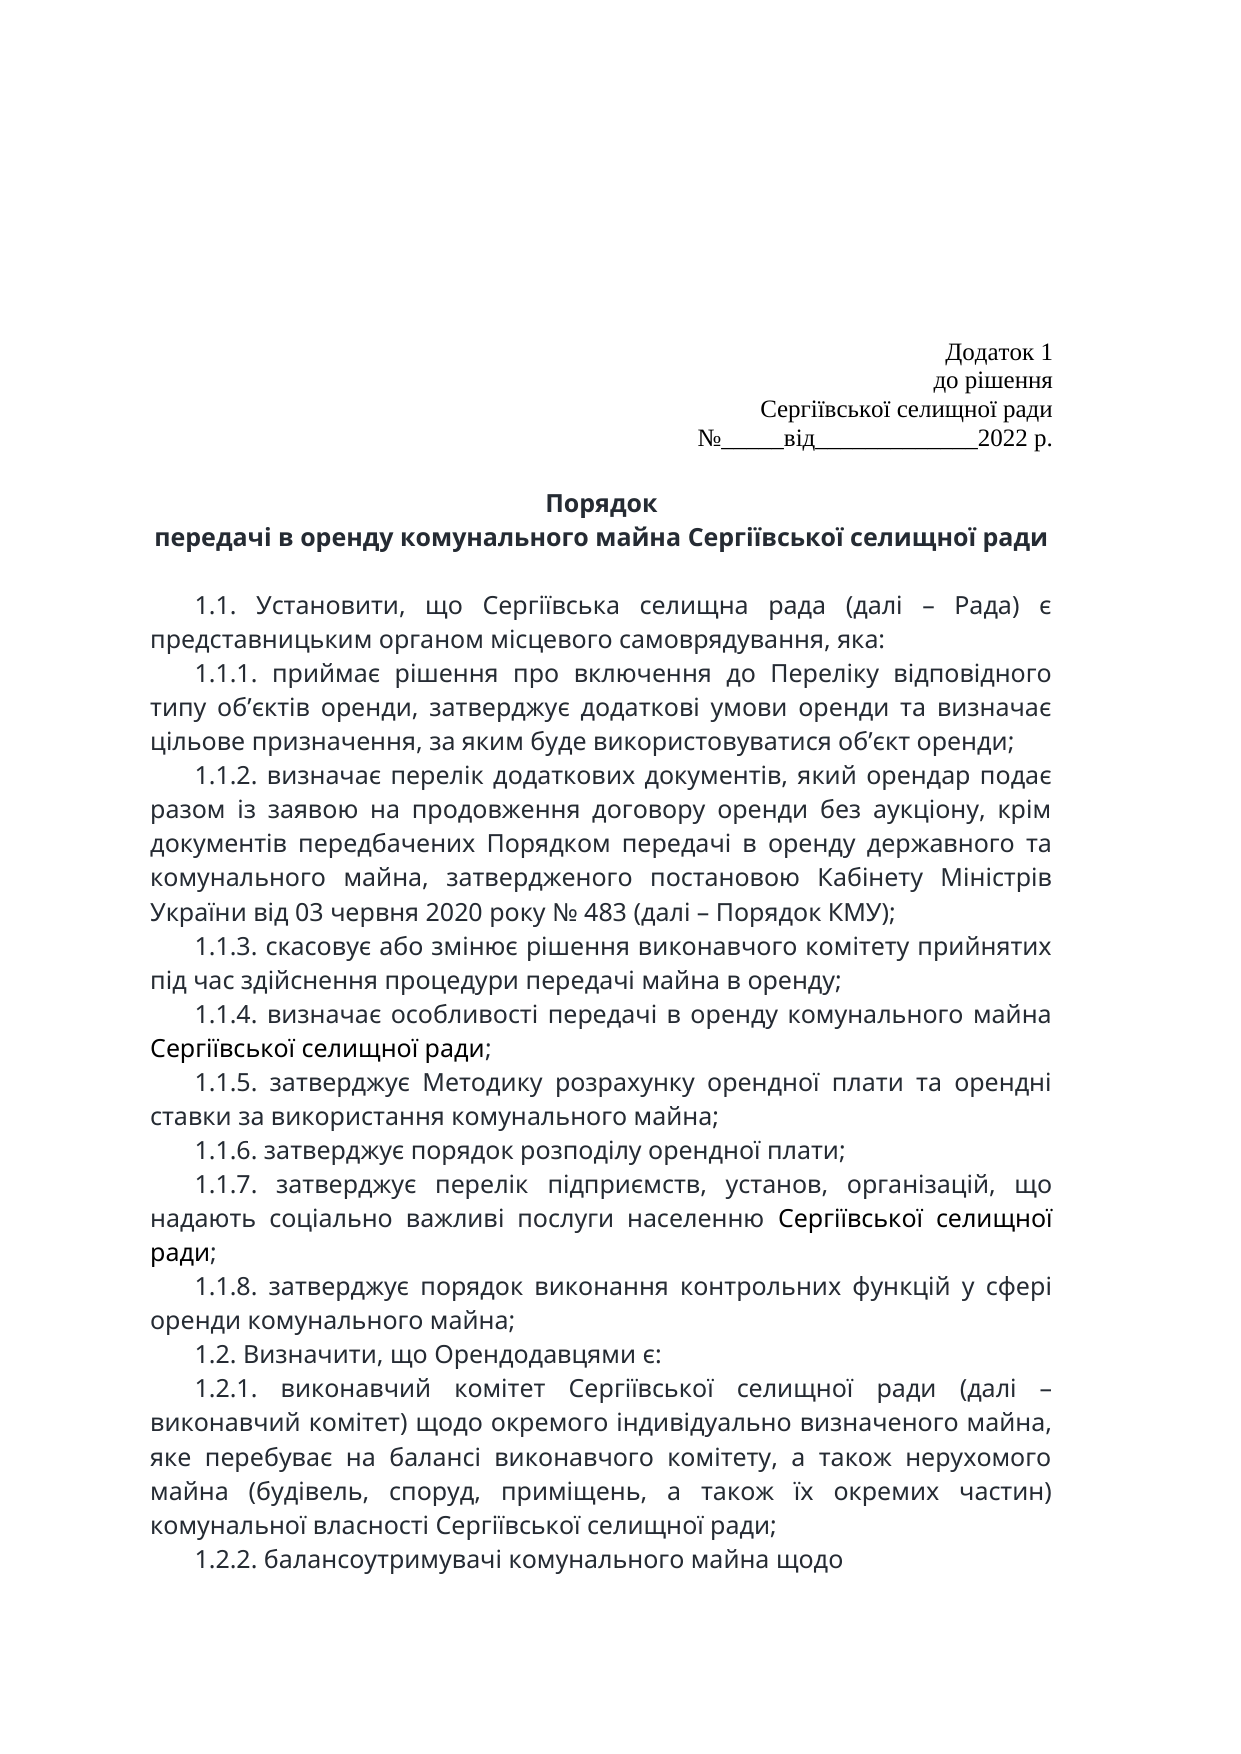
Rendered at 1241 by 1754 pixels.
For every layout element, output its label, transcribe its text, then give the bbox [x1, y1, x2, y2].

text Додаток 1 [150, 337, 1053, 366]
text 1.1.2. визначає перелік додаткових документів, який орендар подає разом із заявою на продовження договору оренди без аукціону, крім документів передбачених Порядком передачі в оренду державного та комунального майна, затвердженого постановою Кабінету Міністрів України від 03 червня 2020 року № 483 (далі – Порядок КМУ); [150, 758, 1053, 928]
text 1.1.5. затверджує Методику розрахунку орендної плати та орендні ставки за використання комунального майна; [150, 1064, 1053, 1133]
text 1.2.1. виконавчий комітет Сергіївської селищної ради (далі – виконавчий комітет) щодо окремого індивідуально визначеного майна, яке перебуває на балансі виконавчого комітету, а також нерухомого майна (будівель, споруд, приміщень, а також їх окремих частин) комунальної власності Сергіївської селищної ради; [150, 1371, 1053, 1541]
text до рішення [150, 366, 1053, 394]
text передачі в оренду комунального майна Сергіївської селищної ради [150, 519, 1053, 553]
text 1.1.7. затверджує перелік підприємств, установ, організацій, що надають соціально важливі послуги населенню Сергіївської селищної ради; [150, 1167, 1053, 1269]
text 1.1.8. затверджує порядок виконання контрольних функцій у сфері оренди комунального майна; [150, 1269, 1053, 1337]
text 1.1. Установити, що Сергіївська селищна рада (далі – Рада) є представницьким органом місцевого самоврядування, яка: [150, 588, 1053, 656]
text Порядок [150, 485, 1053, 519]
text №_____від_____________2022 р. [150, 423, 1053, 452]
text Сергіївської селищної ради [150, 394, 1053, 423]
text 1.1.4. визначає особливості передачі в оренду комунального майна Сергіївської селищної ради; [150, 996, 1053, 1064]
text 1.1.3. скасовує або змінює рішення виконавчого комітету прийнятих під час здійснення процедури передачі майна в оренду; [150, 928, 1053, 996]
text 1.2. Визначити, що Орендодавцями є: [150, 1337, 1053, 1371]
text 1.2.2. балансоутримувачі комунального майна щодо [150, 1541, 1053, 1575]
text 1.1.1. приймає рішення про включення до Переліку відповідного типу об’єктів оренди, затверджує додаткові умови оренди та визначає цільове призначення, за яким буде використовуватися об’єкт оренди; [150, 656, 1053, 758]
text 1.1.6. затверджує порядок розподілу орендної плати; [150, 1133, 1053, 1167]
